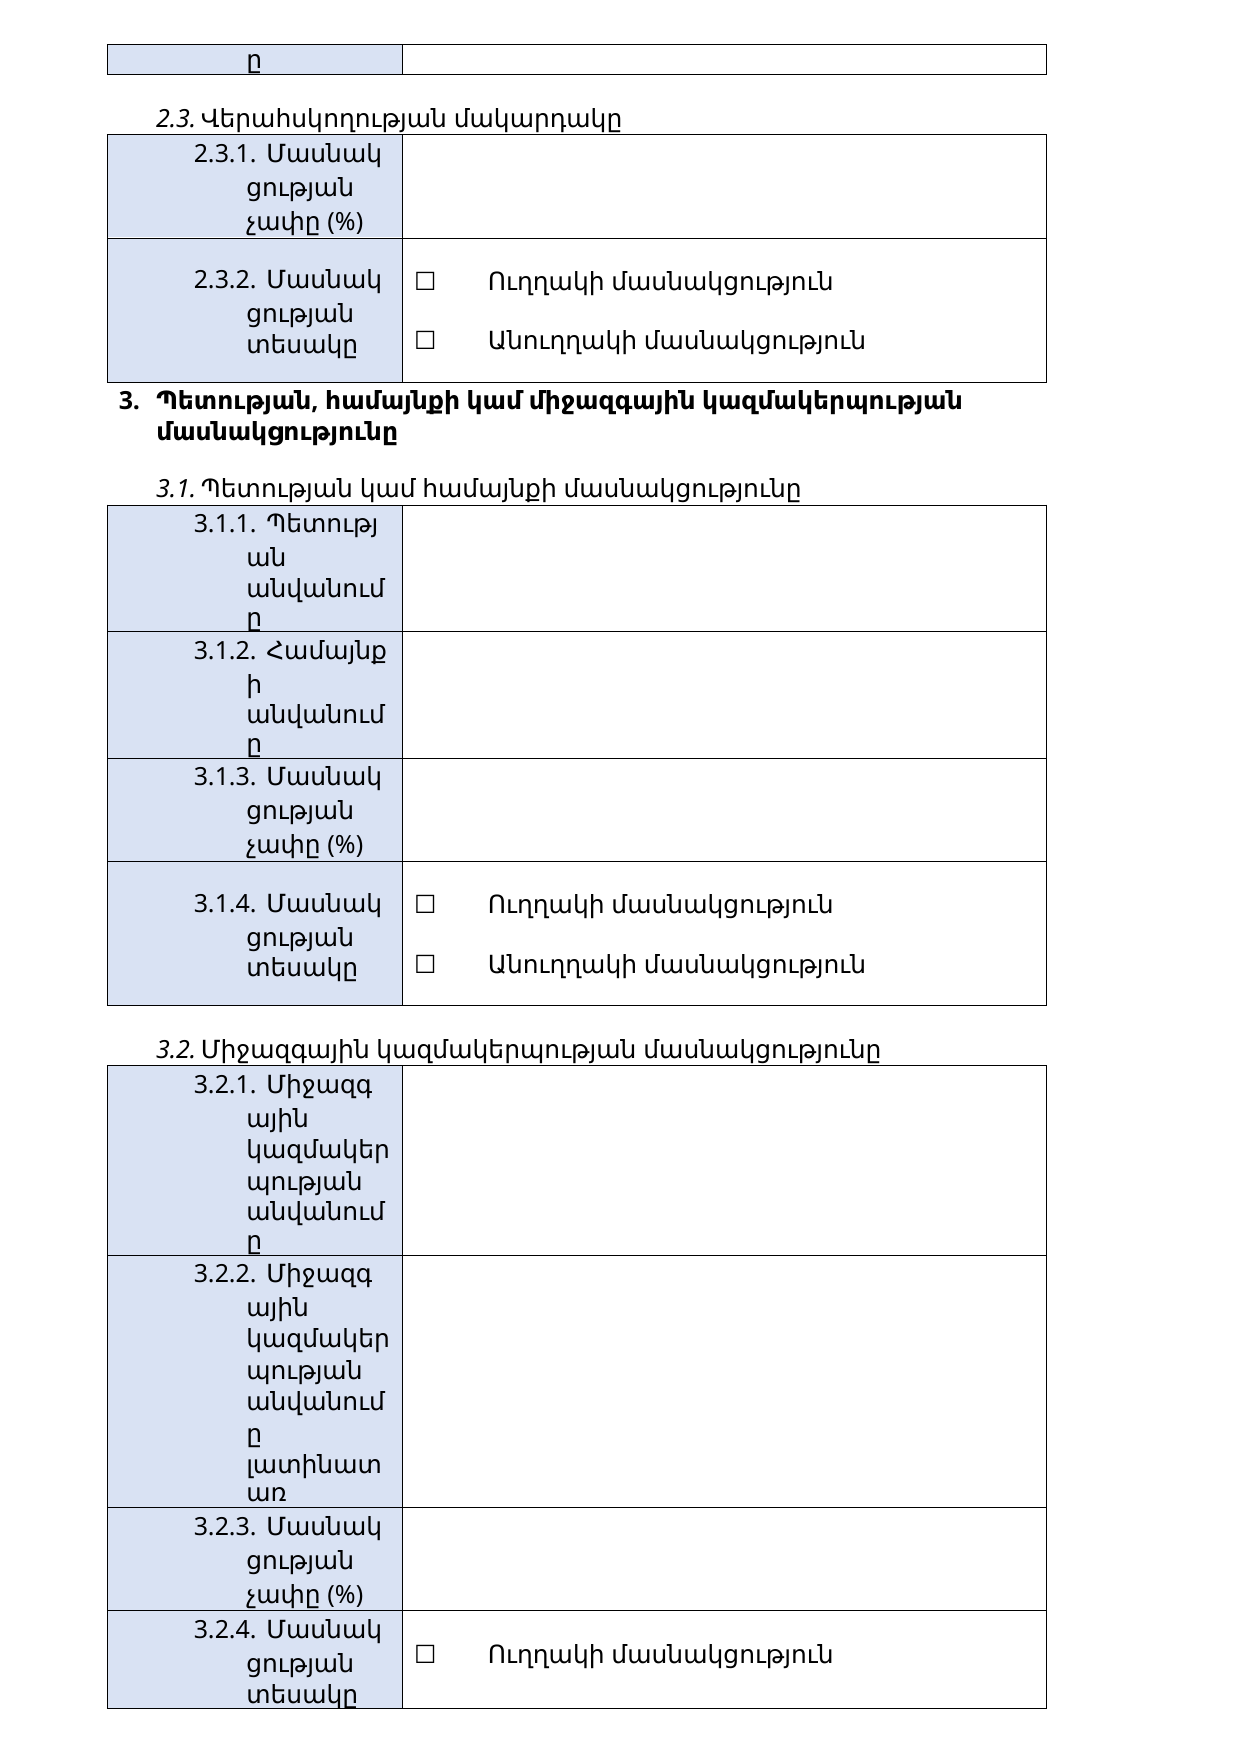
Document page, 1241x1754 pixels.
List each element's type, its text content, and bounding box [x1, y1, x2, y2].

table_cell Մասնակցության տեսակը [108, 862, 402, 1005]
table_cell [403, 45, 1046, 74]
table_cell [108, 45, 402, 74]
table_header Միջազգային կազմակերպության անվանումը [108, 1066, 402, 1255]
list Պետության, համայնքի կամ միջազգային կազմակերպության մասնակցությունը [118, 383, 1171, 446]
table_header [403, 1066, 1046, 1255]
table_header [403, 506, 1046, 631]
table_header [403, 135, 1046, 237]
table_cell Մասնակցության տեսակը [108, 239, 402, 382]
list Վերահսկողության մակարդակը [156, 100, 1171, 134]
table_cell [108, 1611, 402, 1708]
table_cell Մասնակցության չափը (%) [108, 1508, 402, 1610]
table_cell Համայնքի անվանումը [108, 632, 402, 758]
table_cell [403, 632, 1046, 758]
table_cell ☐ Ուղղակի մասնակցություն ☐ Անուղղակի մասնակցություն [403, 239, 1046, 382]
list Պետության կամ համայնքի մասնակցությունը [156, 471, 1171, 504]
table_cell [403, 759, 1046, 861]
table_header Մասնակցության չափը (%) [108, 135, 402, 237]
list Միջազգային կազմակերպության մասնակցությունը [156, 1031, 1171, 1065]
table_cell ☐ Ուղղակի մասնակցություն ☐ Անուղղակի մասնակցություն [403, 862, 1046, 1005]
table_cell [403, 1611, 1046, 1708]
table_cell [403, 1256, 1046, 1507]
table_header Պետության անվանումը [108, 506, 402, 631]
table_cell Միջազգային կազմակերպության անվանումը լատինատառ [108, 1256, 402, 1507]
table_cell [403, 1508, 1046, 1610]
table_cell Մասնակցության չափը (%) [108, 759, 402, 861]
